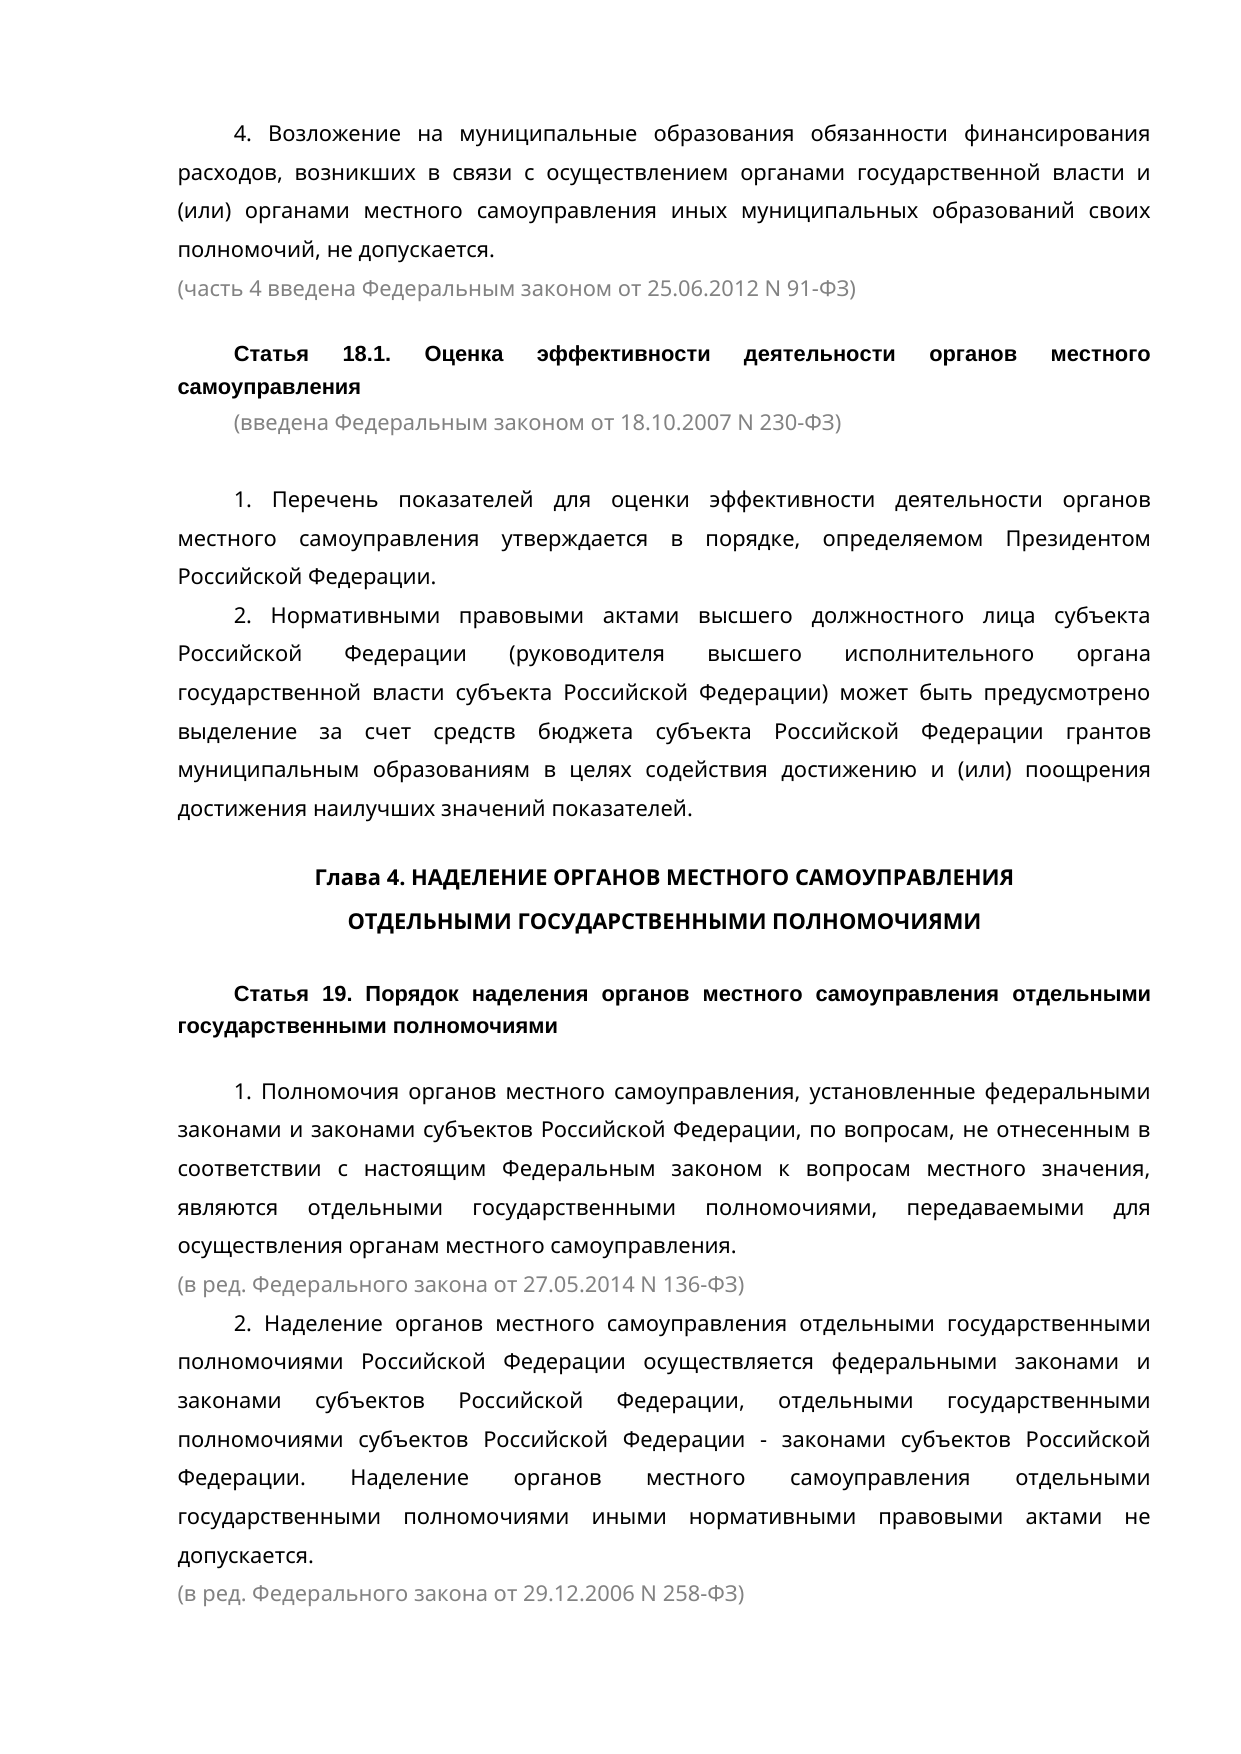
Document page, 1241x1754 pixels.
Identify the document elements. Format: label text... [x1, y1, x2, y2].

text ОТДЕЛЬНЫМИ ГОСУДАРСТВЕННЫМИ ПОЛНОМОЧИЯМИ [177, 906, 1152, 936]
text 2. Нормативными правовыми актами высшего должностного лица субъекта Российской Федерации (руководителя высшего исполнительного органа государственной власти субъекта Российской Федерации) может быть предусмотрено выделение за счет средств бюджета субъекта Российской Федерации грантов муниципальным образованиям в целях содействия достижению и (или) поощрения достижения наилучших значений показателей. [177, 600, 1152, 823]
text (часть 4 введена Федеральным законом от 25.06.2012 N 91-ФЗ) [177, 273, 1152, 302]
text (в ред. Федерального закона от 27.05.2014 N 136-ФЗ) [177, 1269, 1152, 1299]
text 2. Наделение органов местного самоуправления отдельными государственными полномочиями Российской Федерации осуществляется федеральными законами и законами субъектов Российской Федерации, отдельными государственными полномочиями субъектов Российской Федерации - законами субъектов Российской Федерации. Наделение органов местного самоуправления отдельными государственными полномочиями иными нормативными правовыми актами не допускается. [177, 1308, 1152, 1569]
text (введена Федеральным законом от 18.10.2007 N 230-ФЗ) [177, 407, 1152, 436]
text 1. Полномочия органов местного самоуправления, установленные федеральными законами и законами субъектов Российской Федерации, по вопросам, не отнесенным в соответствии с настоящим Федеральным законом к вопросам местного значения, являются отдельными государственными полномочиями, передаваемыми для осуществления органам местного самоуправления. [177, 1076, 1152, 1260]
text 1. Перечень показателей для оценки эффективности деятельности органов местного самоуправления утверждается в порядке, определяемом Президентом Российской Федерации. [177, 484, 1152, 591]
text Статья 18.1. Оценка эффективности деятельности органов местного самоуправления [177, 341, 1152, 399]
text (в ред. Федерального закона от 29.12.2006 N 258-ФЗ) [177, 1578, 1152, 1608]
text 4. Возложение на муниципальные образования обязанности финансирования расходов, возникших в связи с осуществлением органами государственной власти и (или) органами местного самоуправления иных муниципальных образований своих полномочий, не допускается. [177, 118, 1152, 264]
text Глава 4. НАДЕЛЕНИЕ ОРГАНОВ МЕСТНОГО САМОУПРАВЛЕНИЯ [177, 861, 1152, 891]
text Статья 19. Порядок наделения органов местного самоуправления отдельными государственными полномочиями [177, 981, 1152, 1038]
